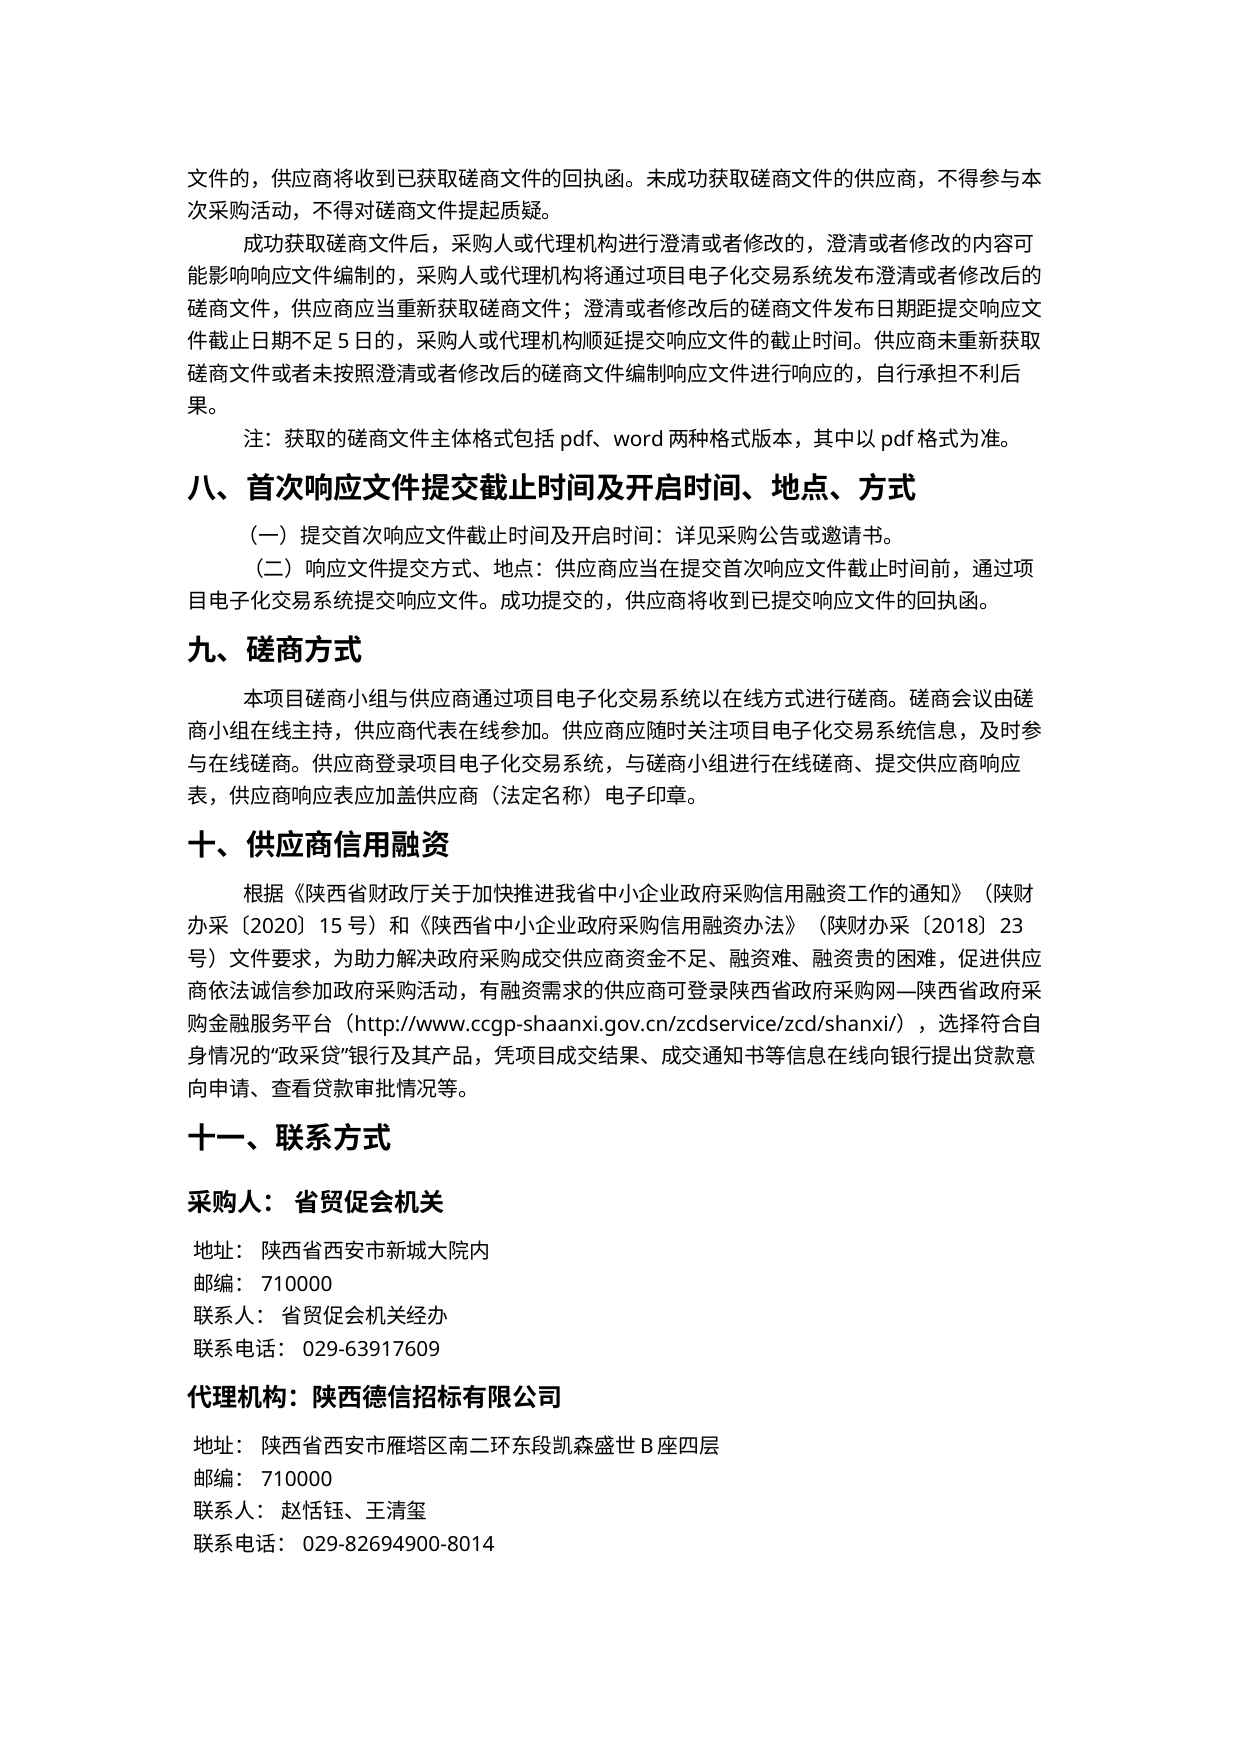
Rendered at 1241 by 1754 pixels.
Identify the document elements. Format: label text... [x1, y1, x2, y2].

text 联系电话： 029-63917609 [187, 1332, 1053, 1364]
text 成功获取磋商文件后，采购人或代理机构进行澄清或者修改的，澄清或者修改的内容可能影响响应文件编制的，采购人或代理机构将通过项目电子化交易系统发布澄清或者修改后的磋商文件，供应商应当重新获取磋商文件；澄清或者修改后的磋商文件发布日期距提交响应文件截止日期不足5日的，采购人或代理机构顺延提交响应文件的截止时间。供应商未重新获取磋商文件或者未按照澄清或者修改后的磋商文件编制响应文件进行响应的，自行承担不利后果。 [187, 227, 1053, 422]
text 地址： 陕西省西安市雁塔区南二环东段凯森盛世B座四层 [187, 1429, 1053, 1462]
text 采购人： 省贸促会机关 [187, 1169, 1053, 1234]
text 联系人： 省贸促会机关经办 [187, 1299, 1053, 1332]
text （一）提交首次响应文件截止时间及开启时间：详见采购公告或邀请书。 [187, 519, 1053, 552]
text 地址： 陕西省西安市新城大院内 [187, 1234, 1053, 1267]
text 九、磋商方式 [187, 617, 1053, 682]
text 根据《陕西省财政厅关于加快推进我省中小企业政府采购信用融资工作的通知》（陕财办采〔2020〕15 号）和《陕西省中小企业政府采购信用融资办法》（陕财办采〔2018〕23 号）文件要求，为助力解决政府采购成交供应商资金不足、融资难、融资贵的困难，促进供应商依法诚信参加政府采购活动，有融资需求的供应商可登录陕西省政府采购网—陕西省政府采购金融服务平台（http://www.ccgp-shaanxi.gov.cn/zcdservice/zcd/shanxi/），选择符合自身情况的“政采贷”银行及其产品，凭项目成交结果、成交通知书等信息在线向银行提出贷款意向申请、查看贷款审批情况等。 [187, 877, 1053, 1104]
text 十、供应商信用融资 [187, 812, 1053, 877]
text 十一、联系方式 [187, 1104, 1053, 1169]
text 联系人： 赵恬钰、王清玺 [187, 1494, 1053, 1527]
text 联系电话： 029-82694900-8014 [187, 1527, 1053, 1559]
text 邮编： 710000 [187, 1267, 1053, 1299]
text 代理机构：陕西德信招标有限公司 [187, 1364, 1053, 1429]
text （二）响应文件提交方式、地点：供应商应当在提交首次响应文件截止时间前，通过项目电子化交易系统提交响应文件。成功提交的，供应商将收到已提交响应文件的回执函。 [187, 552, 1053, 617]
text 八、首次响应文件提交截止时间及开启时间、地点、方式 [187, 454, 1053, 519]
text 邮编： 710000 [187, 1462, 1053, 1494]
text 注：获取的磋商文件主体格式包括pdf、word两种格式版本，其中以pdf格式为准。 [187, 422, 1053, 454]
text 本项目磋商小组与供应商通过项目电子化交易系统以在线方式进行磋商。磋商会议由磋商小组在线主持，供应商代表在线参加。供应商应随时关注项目电子化交易系统信息，及时参与在线磋商。供应商登录项目电子化交易系统，与磋商小组进行在线磋商、提交供应商响应表，供应商响应表应加盖供应商（法定名称）电子印章。 [187, 682, 1053, 812]
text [187, 162, 1053, 227]
